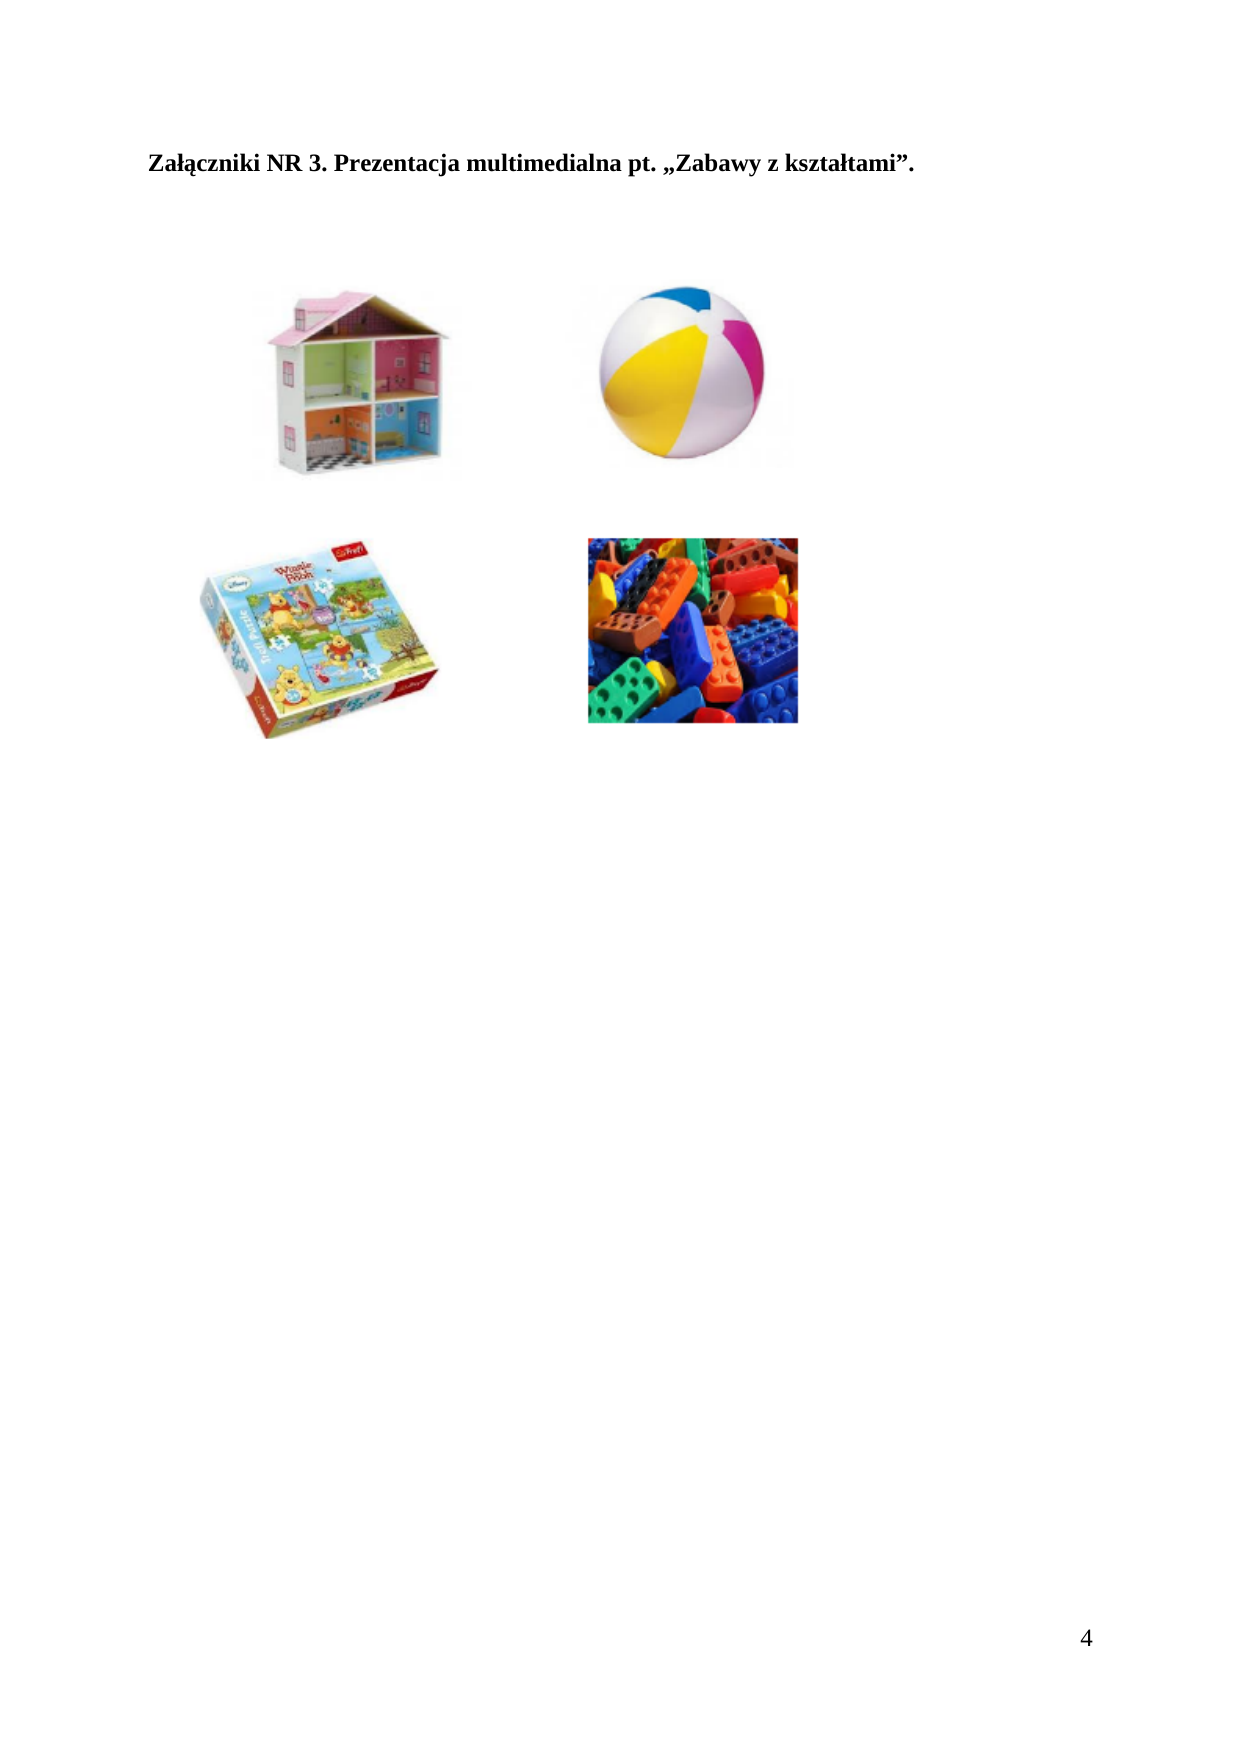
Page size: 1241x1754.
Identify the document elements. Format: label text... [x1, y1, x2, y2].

text Załączniki NR 3. Prezentacja multimedialna pt. „Zabawy z kształtami”. [148, 148, 1093, 176]
